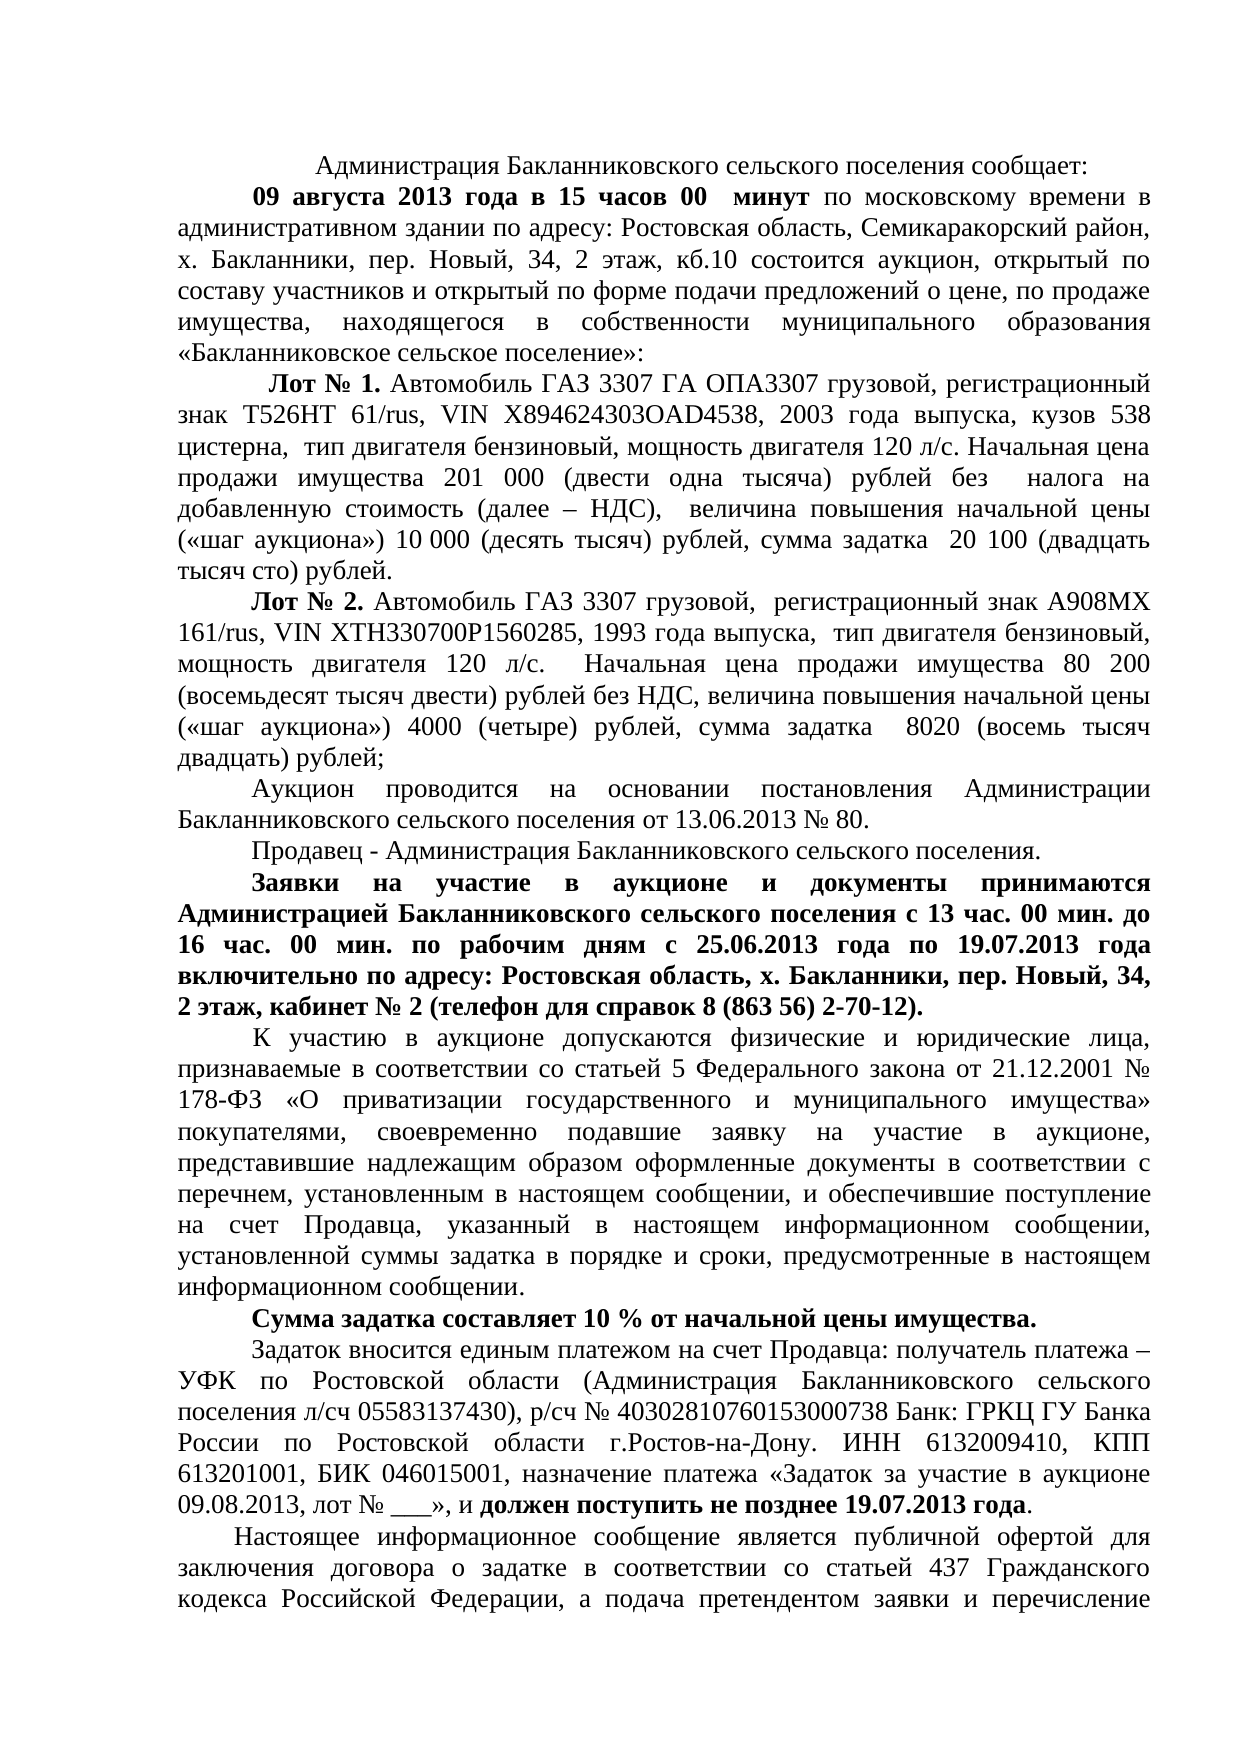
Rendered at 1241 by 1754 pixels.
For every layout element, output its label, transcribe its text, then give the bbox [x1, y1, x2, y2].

text Лот № 1. Автомобиль ГАЗ 3307 ГА ОПА3307 грузовой, регистрационный знак T526HT 61/rus, VIN Х894624303ОAD4538, 2003 года выпуска, кузов 538 цистерна, тип двигателя бензиновый, мощность двигателя 120 л/с. Начальная цена продажи имущества 201 000 (двести одна тысяча) рублей без налога на добавленную стоимость (далее – НДС), величина повышения начальной цены («шаг аукциона») 10 000 (десять тысяч) рублей, сумма задатка 20 100 (двадцать тысяч сто) рублей. [177, 367, 1152, 585]
text Лот № 2. Автомобиль ГАЗ 3307 грузовой, регистрационный знак А908МХ 161/rus, VIN ХТН330700Р1560285, 1993 года выпуска, тип двигателя бензиновый, мощность двигателя 120 л/с. Начальная цена продажи имущества 80 200 (восемьдесят тысяч двести) рублей без НДС, величина повышения начальной цены («шаг аукциона») 4000 (четыре) рублей, сумма задатка 8020 (восемь тысяч двадцать) рублей; [177, 585, 1152, 772]
text К участию в аукционе допускаются физические и юридические лица, признаваемые в соответствии со статьей 5 Федерального закона от 21.12.2001 № 178-ФЗ «О приватизации государственного и муниципального имущества» покупателями, своевременно подавшие заявку на участие в аукционе, представившие надлежащим образом оформленные документы в соответствии с перечнем, установленным в настоящем сообщении, и обеспечившие поступление на счет Продавца, указанный в настоящем информационном сообщении, установленной суммы задатка в порядке и сроки, предусмотренные в настоящем информационном сообщении. [177, 1021, 1152, 1302]
text Продавец - Администрация Бакланниковского сельского поселения. [177, 834, 1152, 866]
text Сумма задатка составляет 10 % от начальной цены имущества. [177, 1302, 1152, 1333]
text Задаток вносится единым платежом на счет Продавца: получатель платежа – УФК по Ростовской области (Администрация Бакланниковского сельского поселения л/сч 05583137430), р/сч № 40302810760153000738 Банк: ГРКЦ ГУ Банка России по Ростовской области г.Ростов-на-Дону. ИНН 6132009410, КПП 613201001, БИК 046015001, назначение платежа «Задаток за участие в аукционе 09.08.2013, лот № ___», и должен поступить не позднее 19.07.2013 года. [177, 1333, 1152, 1520]
text Аукцион проводится на основании постановления Администрации Бакланниковского сельского поселения от 13.06.2013 № 80. [177, 772, 1152, 834]
text Администрация Бакланниковского сельского поселения сообщает: [177, 149, 1152, 180]
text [177, 1520, 1152, 1613]
text 09 августа 2013 года в 15 часов 00 минут по московскому времени в административном здании по адресу: Ростовская область, Семикаракорский район, х. Бакланники, пер. Новый, 34, 2 этаж, кб.10 состоится аукцион, открытый по составу участников и открытый по форме подачи предложений о цене, по продаже имущества, находящегося в собственности муниципального образования «Бакланниковское сельское поселение»: [177, 180, 1152, 367]
text Заявки на участие в аукционе и документы принимаются Администрацией Бакланниковского сельского поселения с 13 час. 00 мин. до 16 час. 00 мин. по рабочим дням с 25.06.2013 года по 19.07.2013 года включительно по адресу: Ростовская область, х. Бакланники, пер. Новый, 34, 2 этаж, кабинет № 2 (телефон для справок 8 (863 56) 2-70-12). [177, 866, 1152, 1021]
